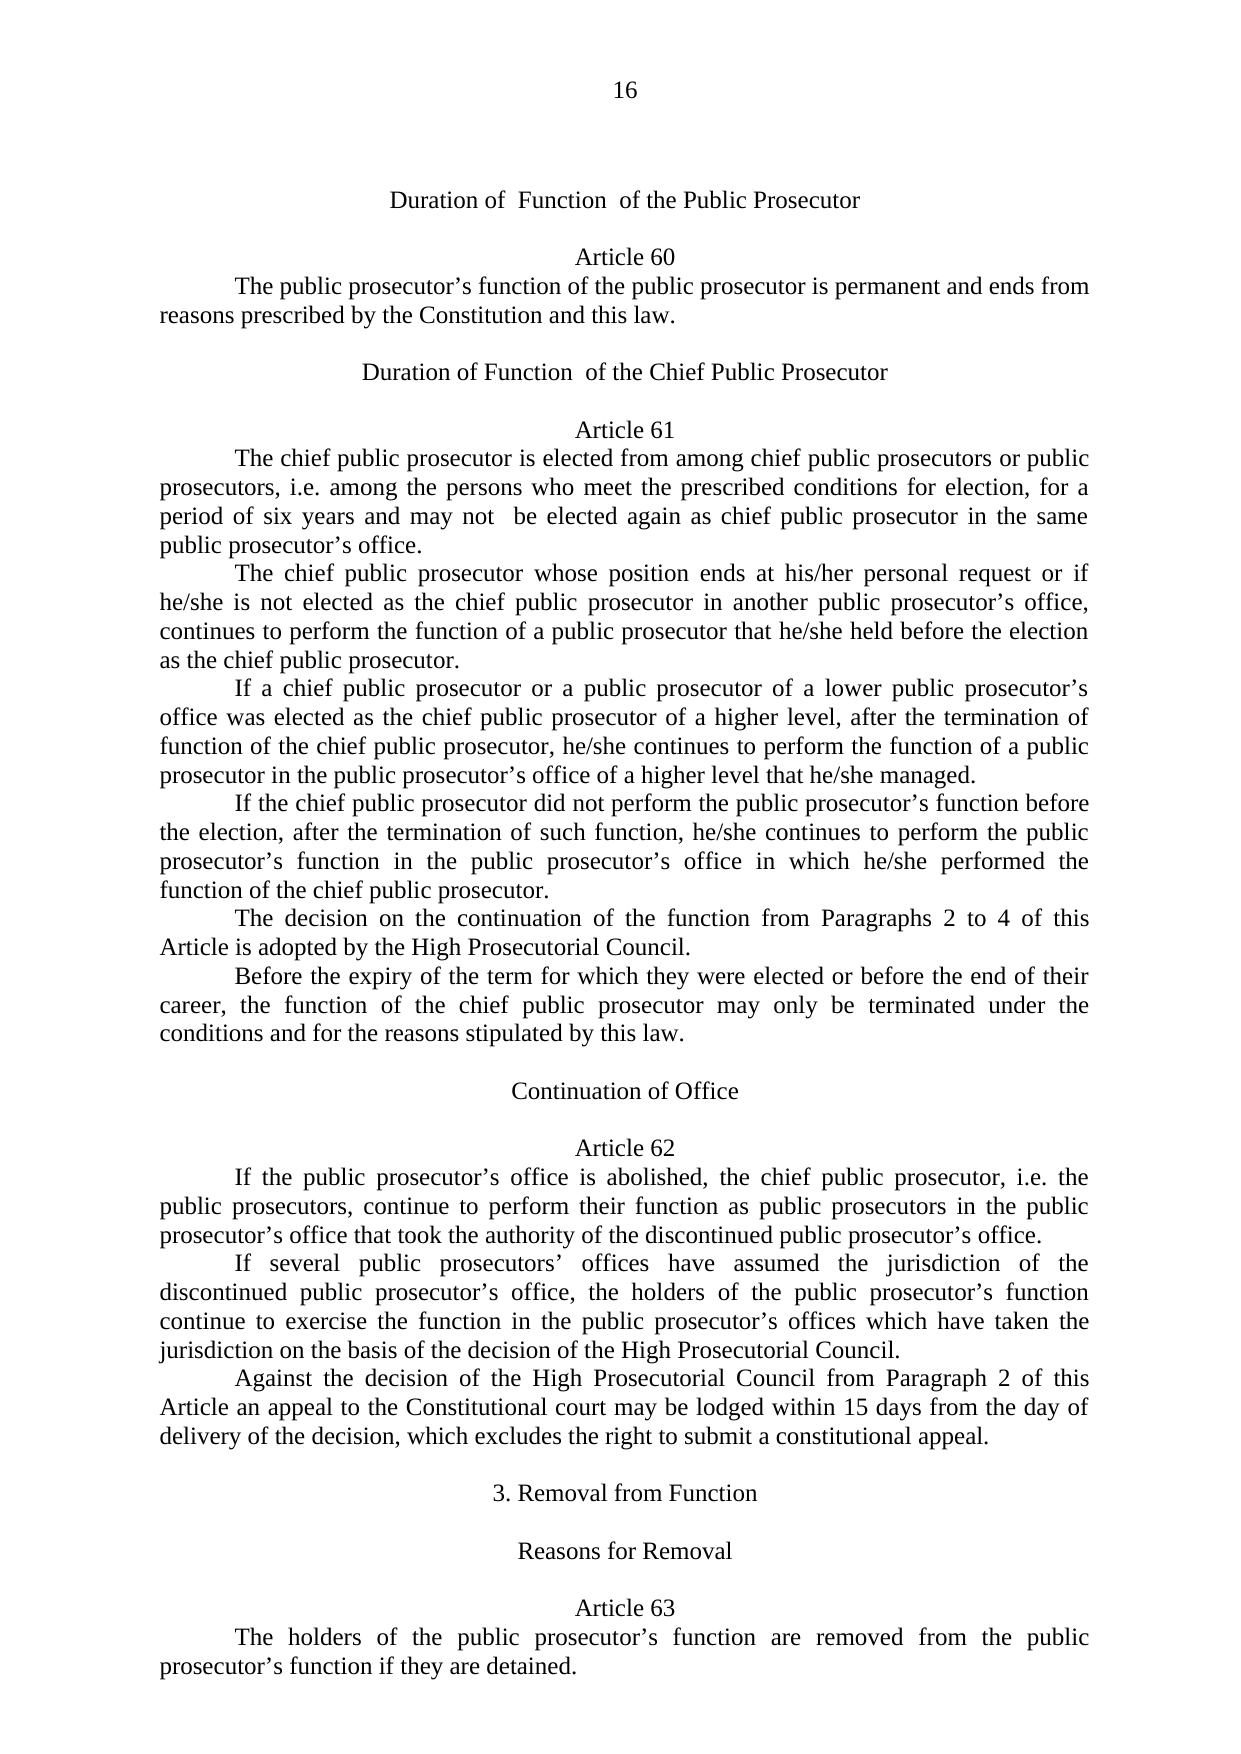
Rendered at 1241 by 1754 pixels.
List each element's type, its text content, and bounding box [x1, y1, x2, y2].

text The decision on the continuation of the function from Paragraphs 2 to 4 of this Article is adopted by the High Prosecutorial Council. [159, 903, 1090, 961]
text If the chief public prosecutor did not perform the public prosecutor’s function before the election, after the termination of such function, he/she continues to perform the public prosecutor’s function in the public prosecutor’s office in which he/she performed the function of the chief public prosecutor. [159, 788, 1090, 903]
text Article 61 [159, 415, 1090, 443]
text The public prosecutor’s function of the public prosecutor is permanent and ends from reasons prescribed by the Constitution and this law. [159, 271, 1090, 328]
text If several public prosecutors’ offices have assumed the jurisdiction of the discontinued public prosecutor’s office, the holders of the public prosecutor’s function continue to exercise the function in the public prosecutor’s offices which have taken the jurisdiction on the basis of the decision of the High Prosecutorial Council. [159, 1248, 1090, 1363]
text Article 60 [159, 242, 1090, 271]
text The holders of the public prosecutor’s function are removed from the public prosecutor’s function if they are detained. [159, 1622, 1090, 1680]
text Article 62 [159, 1133, 1090, 1162]
text The chief public prosecutor is elected from among chief public prosecutors or public prosecutors, i.e. among the persons who meet the prescribed conditions for election, for a period of six years and may not be elected again as chief public prosecutor in the same public prosecutor’s office. [159, 443, 1090, 558]
text Continuation of Office [159, 1076, 1090, 1105]
text Duration of Function of the Public Prosecutor [159, 185, 1090, 213]
text 3. Removal from Function [159, 1478, 1090, 1507]
text The chief public prosecutor whose position ends at his/her personal request or if he/she is not elected as the chief public prosecutor in another public prosecutor’s office, continues to perform the function of a public prosecutor that he/she held before the election as the chief public prosecutor. [159, 558, 1090, 673]
text Against the decision of the High Prosecutorial Council from Paragraph 2 of this Article an appeal to the Constitutional court may be lodged within 15 days from the day of delivery of the decision, which excludes the right to submit a constitutional appeal. [159, 1363, 1090, 1450]
text Article 63 [159, 1593, 1090, 1622]
text If the public prosecutor’s office is abolished, the chief public prosecutor, i.e. the public prosecutors, continue to perform their function as public prosecutors in the public prosecutor’s office that took the authority of the discontinued public prosecutor’s office. [159, 1162, 1090, 1248]
text Before the expiry of the term for which they were elected or before the end of their career, the function of the chief public prosecutor may only be terminated under the conditions and for the reasons stipulated by this law. [159, 961, 1090, 1047]
text If a chief public prosecutor or a public prosecutor of a lower public prosecutor’s office was elected as the chief public prosecutor of a higher level, after the termination of function of the chief public prosecutor, he/she continues to perform the function of a public prosecutor in the public prosecutor’s office of a higher level that he/she managed. [159, 673, 1090, 788]
text Reasons for Removal [159, 1536, 1090, 1565]
text Duration of Function of the Chief Public Prosecutor [159, 357, 1090, 386]
